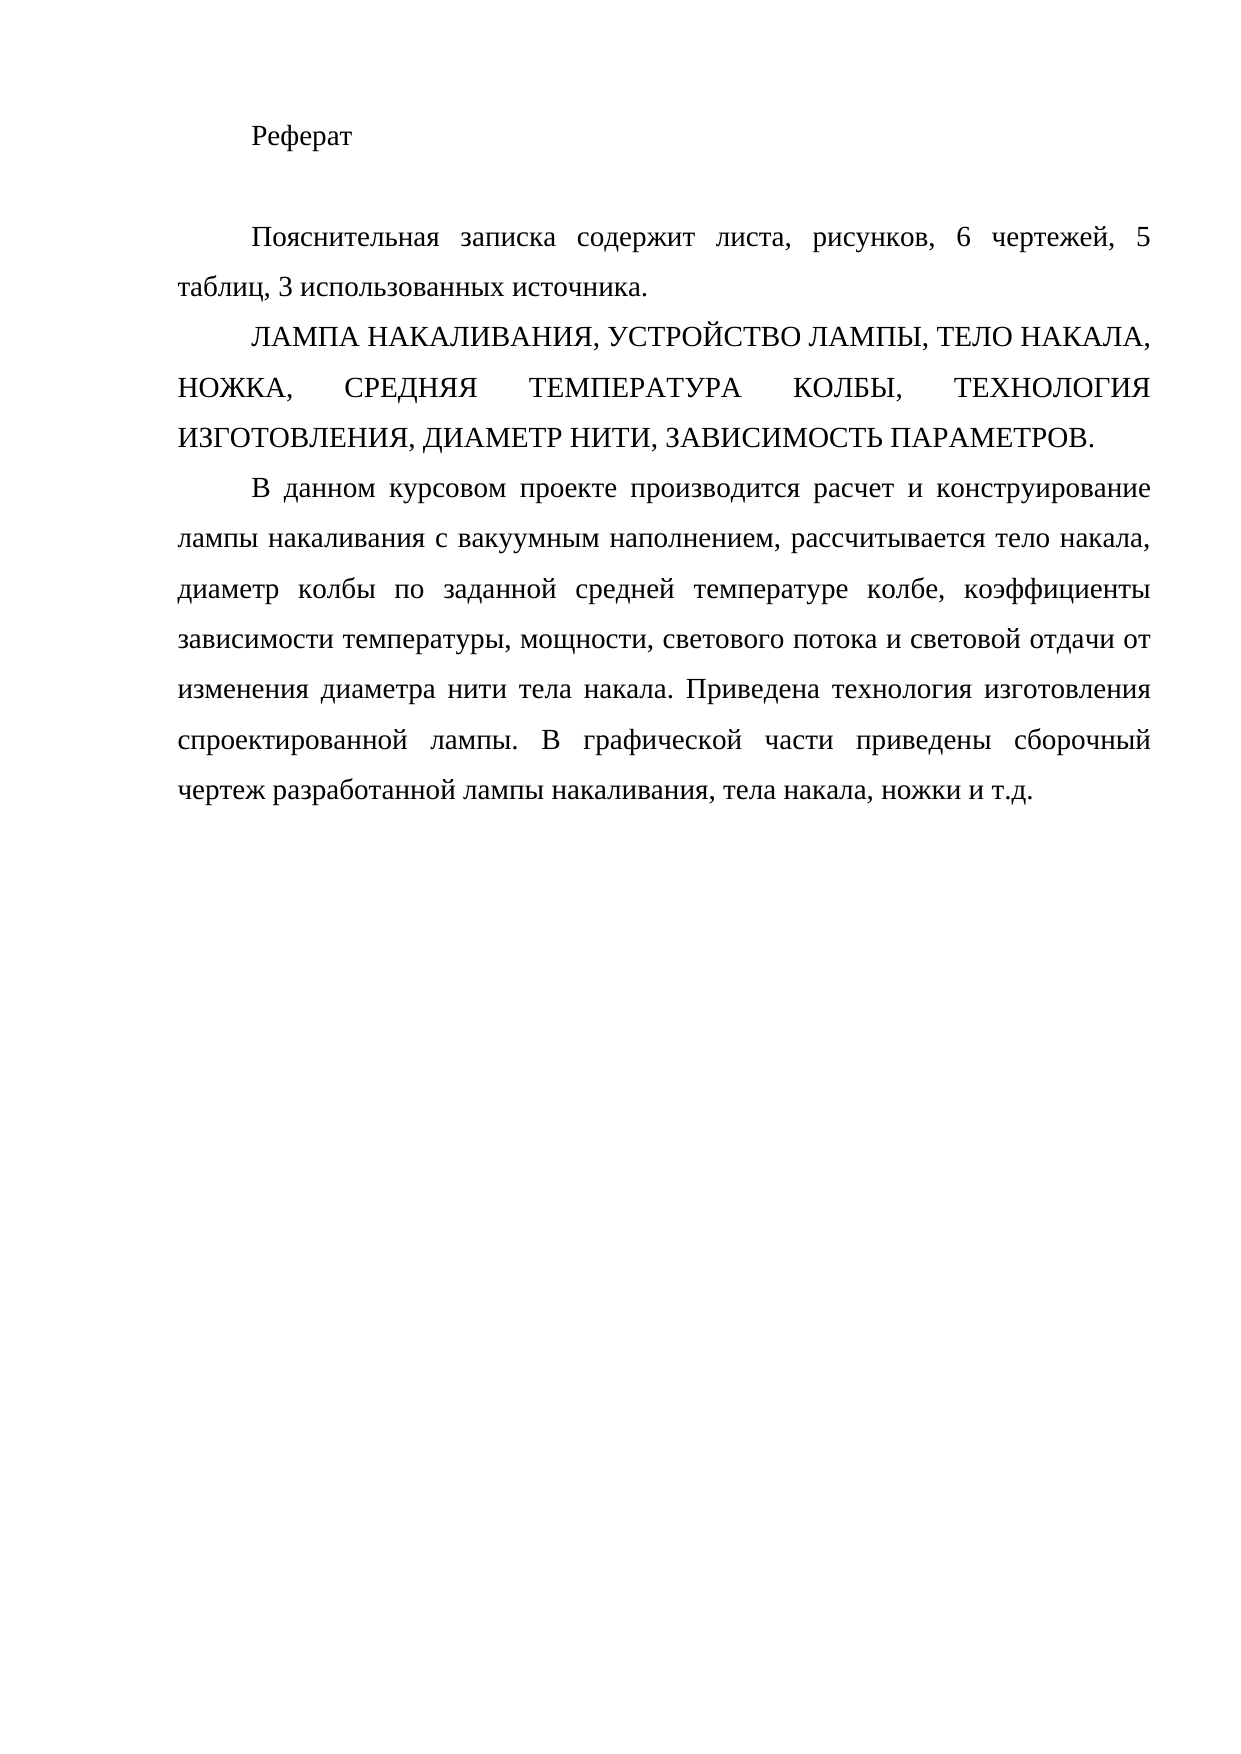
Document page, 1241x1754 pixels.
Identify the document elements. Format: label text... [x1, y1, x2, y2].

text В данном курсовом проекте производится расчет и конструирование лампы накаливания с вакуумным наполнением, рассчитывается тело накала, диаметр колбы по заданной средней температуре колбе, коэффициенты зависимости температуры, мощности, светового потока и световой отдачи от изменения диаметра нити тела накала. Приведена технология изготовления спроектированной лампы. В графической части приведены сборочный чертеж разработанной лампы накаливания, тела накала, ножки и т.д. [177, 470, 1152, 806]
text Реферат [177, 118, 1152, 152]
text ЛАМПА НАКАЛИВАНИЯ, УСТРОЙСТВО ЛАМПЫ, ТЕЛО НАКАЛА, НОЖКА, СРЕДНЯЯ ТЕМПЕРАТУРА КОЛБЫ, ТЕХНОЛОГИЯ ИЗГОТОВЛЕНИЯ, ДИАМЕТР НИТИ, ЗАВИСИМОСТЬ ПАРАМЕТРОВ. [177, 319, 1152, 453]
text Пояснительная записка содержит листа, рисунков, 6 чертежей, 5 таблиц, 3 использованных источника. [177, 219, 1152, 303]
